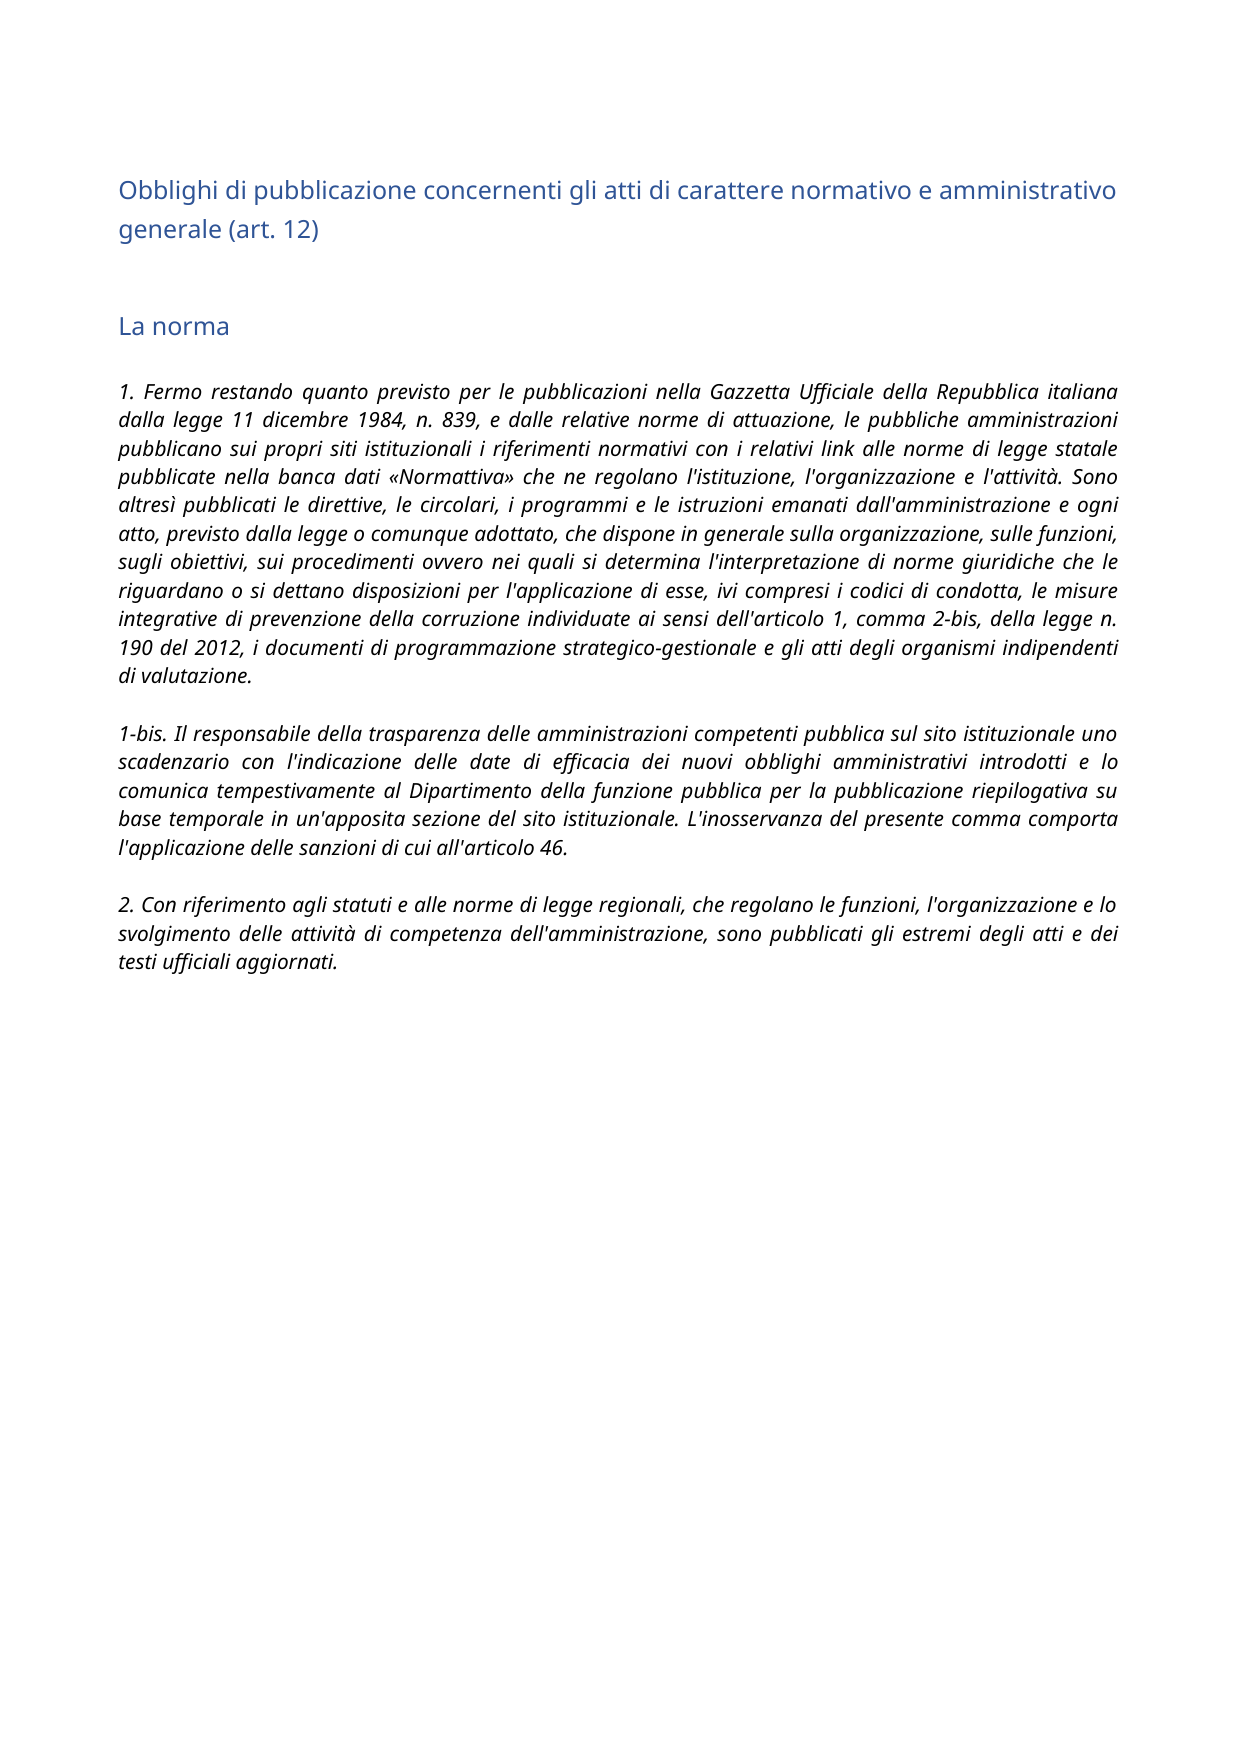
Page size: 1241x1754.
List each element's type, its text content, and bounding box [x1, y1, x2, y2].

text 2. Con riferimento agli statuti e alle norme di legge regionali, che regolano le funzioni, l'organizzazione e lo svolgimento delle attività di competenza dell'amministrazione, sono pubblicati gli estremi degli atti e dei testi ufficiali aggiornati. [118, 890, 1122, 976]
subtitle Obblighi di pubblicazione concernenti gli atti di carattere normativo e amministrativo generale (art. 12) [118, 173, 1122, 246]
subtitle La norma [118, 308, 1122, 343]
text 1. Fermo restando quanto previsto per le pubblicazioni nella Gazzetta Ufficiale della Repubblica italiana dalla legge 11 dicembre 1984, n. 839, e dalle relative norme di attuazione, le pubbliche amministrazioni pubblicano sui propri siti istituzionali i riferimenti normativi con i relativi link alle norme di legge statale pubblicate nella banca dati «Normattiva» che ne regolano l'istituzione, l'organizzazione e l'attività. Sono altresì pubblicati le direttive, le circolari, i programmi e le istruzioni emanati dall'amministrazione e ogni atto, previsto dalla legge o comunque adottato, che dispone in generale sulla organizzazione, sulle funzioni, sugli obiettivi, sui procedimenti ovvero nei quali si determina l'interpretazione di norme giuridiche che le riguardano o si dettano disposizioni per l'applicazione di esse, ivi compresi i codici di condotta, le misure integrative di prevenzione della corruzione individuate ai sensi dell'articolo 1, comma 2-bis, della legge n. 190 del 2012, i documenti di programmazione strategico-gestionale e gli atti degli organismi indipendenti di valutazione. [118, 377, 1122, 690]
text 1-bis. Il responsabile della trasparenza delle amministrazioni competenti pubblica sul sito istituzionale uno scadenzario con l'indicazione delle date di efficacia dei nuovi obblighi amministrativi introdotti e lo comunica tempestivamente al Dipartimento della funzione pubblica per la pubblicazione riepilogativa su base temporale in un'apposita sezione del sito istituzionale. L'inosservanza del presente comma comporta l'applicazione delle sanzioni di cui all'articolo 46. [118, 719, 1122, 861]
